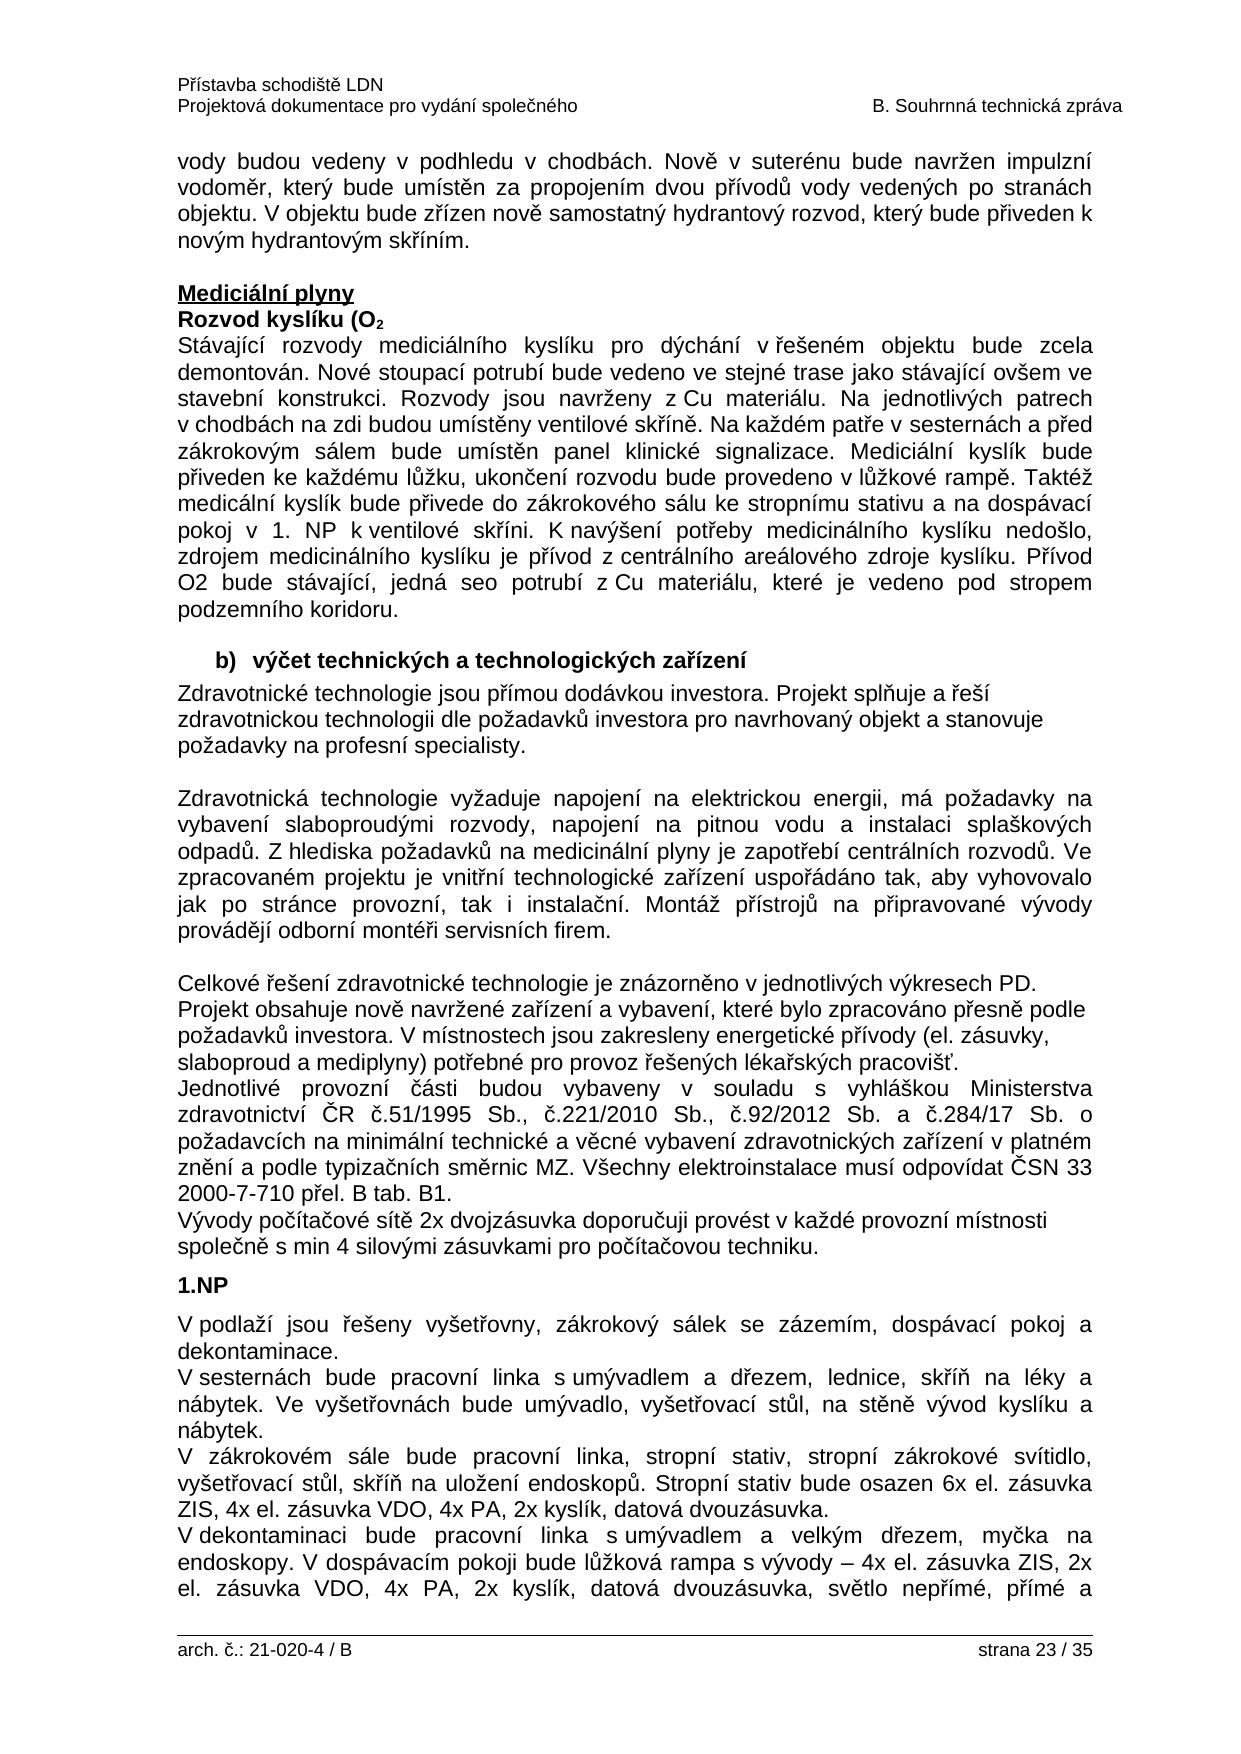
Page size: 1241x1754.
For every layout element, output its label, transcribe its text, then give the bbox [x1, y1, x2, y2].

text 1.NP [177, 1272, 1093, 1298]
text Vývody počítačové sítě 2x dvojzásuvka doporučuji provést v každé provozní místnosti společně s min 4 silovými zásuvkami pro počítačovou techniku. [177, 1207, 1093, 1259]
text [177, 148, 1093, 253]
text V sesternách bude pracovní linka s umývadlem a dřezem, lednice, skříň na léky a nábytek. Ve vyšetřovnách bude umývadlo, vyšetřovací stůl, na stěně vývod kyslíku a nábytek. [177, 1364, 1093, 1443]
text Mediciální plyny [177, 279, 1093, 306]
text Rozvod kyslíku (O2 [177, 306, 1096, 332]
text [177, 1522, 1093, 1601]
text Stávající rozvody mediciálního kyslíku pro dýchání v řešeném objektu bude zcela demontován. Nové stoupací potrubí bude vedeno ve stejné trase jako stávající ovšem ve stavební konstrukci. Rozvody jsou navrženy z Cu materiálu. Na jednotlivých patrech v chodbách na zdi budou umístěny ventilové skříně. Na každém patře v sesternách a před zákrokovým sálem bude umístěn panel klinické signalizace. Mediciální kyslík bude přiveden ke každému lůžku, ukončení rozvodu bude provedeno v lůžkové rampě. Taktéž medicální kyslík bude přivede do zákrokového sálu ke stropnímu stativu a na dospávací pokoj v 1. NP k ventilové skříni. K navýšení potřeby medicinálního kyslíku nedošlo, zdrojem medicinálního kyslíku je přívod z centrálního areálového zdroje kyslíku. Přívod O2 bude stávající, jedná seo potrubí z Cu materiálu, které je vedeno pod stropem podzemního koridoru. [177, 332, 1093, 622]
text Celkové řešení zdravotnické technologie je znázorněno v jednotlivých výkresech PD. Projekt obsahuje nově navržené zařízení a vybavení, které bylo zpracováno přesně podle požadavků investora. V místnostech jsou zakresleny energetické přívody (el. zásuvky, slaboproud a mediplyny) potřebné pro provoz řešených lékařských pracovišť. [177, 969, 1093, 1075]
text Jednotlivé provozní části budou vybaveny v souladu s vyhláškou Ministerstva zdravotnictví ČR č.51/1995 Sb., č.221/2010 Sb., č.92/2012 Sb. a č.284/17 Sb. o požadavcích na minimální technické a věcné vybavení zdravotnických zařízení v platném znění a podle typizačních směrnic MZ. Všechny elektroinstalace musí odpovídat ČSN 33 2000-7-710 přel. B tab. B1. [177, 1075, 1093, 1207]
text V zákrokovém sále bude pracovní linka, stropní stativ, stropní zákrokové svítidlo, vyšetřovací stůl, skříň na uložení endoskopů. Stropní stativ bude osazen 6x el. zásuvka ZIS, 4x el. zásuvka VDO, 4x PA, 2x kyslík, datová dvouzásuvka. [177, 1443, 1093, 1522]
text Zdravotnická technologie vyžaduje napojení na elektrickou energii, má požadavky na vybavení slaboproudými rozvody, napojení na pitnou vodu a instalaci splaškových odpadů. Z hlediska požadavků na medicinální plyny je zapotřebí centrálních rozvodů. Ve zpracovaném projektu je vnitřní technologické zařízení uspořádáno tak, aby vyhovovalo jak po stránce provozní, tak i instalační. Montáž přístrojů na připravované vývody provádějí odborní montéři servisních firem. [177, 785, 1093, 943]
text Zdravotnické technologie jsou přímou dodávkou investora. Projekt splňuje a řeší zdravotnickou technologii dle požadavků investora pro navrhovaný objekt a stanovuje požadavky na profesní specialisty. [177, 680, 1093, 759]
subtitle výčet technických a technologických zařízení [215, 647, 1093, 673]
text V podlaží jsou řešeny vyšetřovny, zákrokový sálek se zázemím, dospávací pokoj a dekontaminace. [177, 1311, 1093, 1364]
